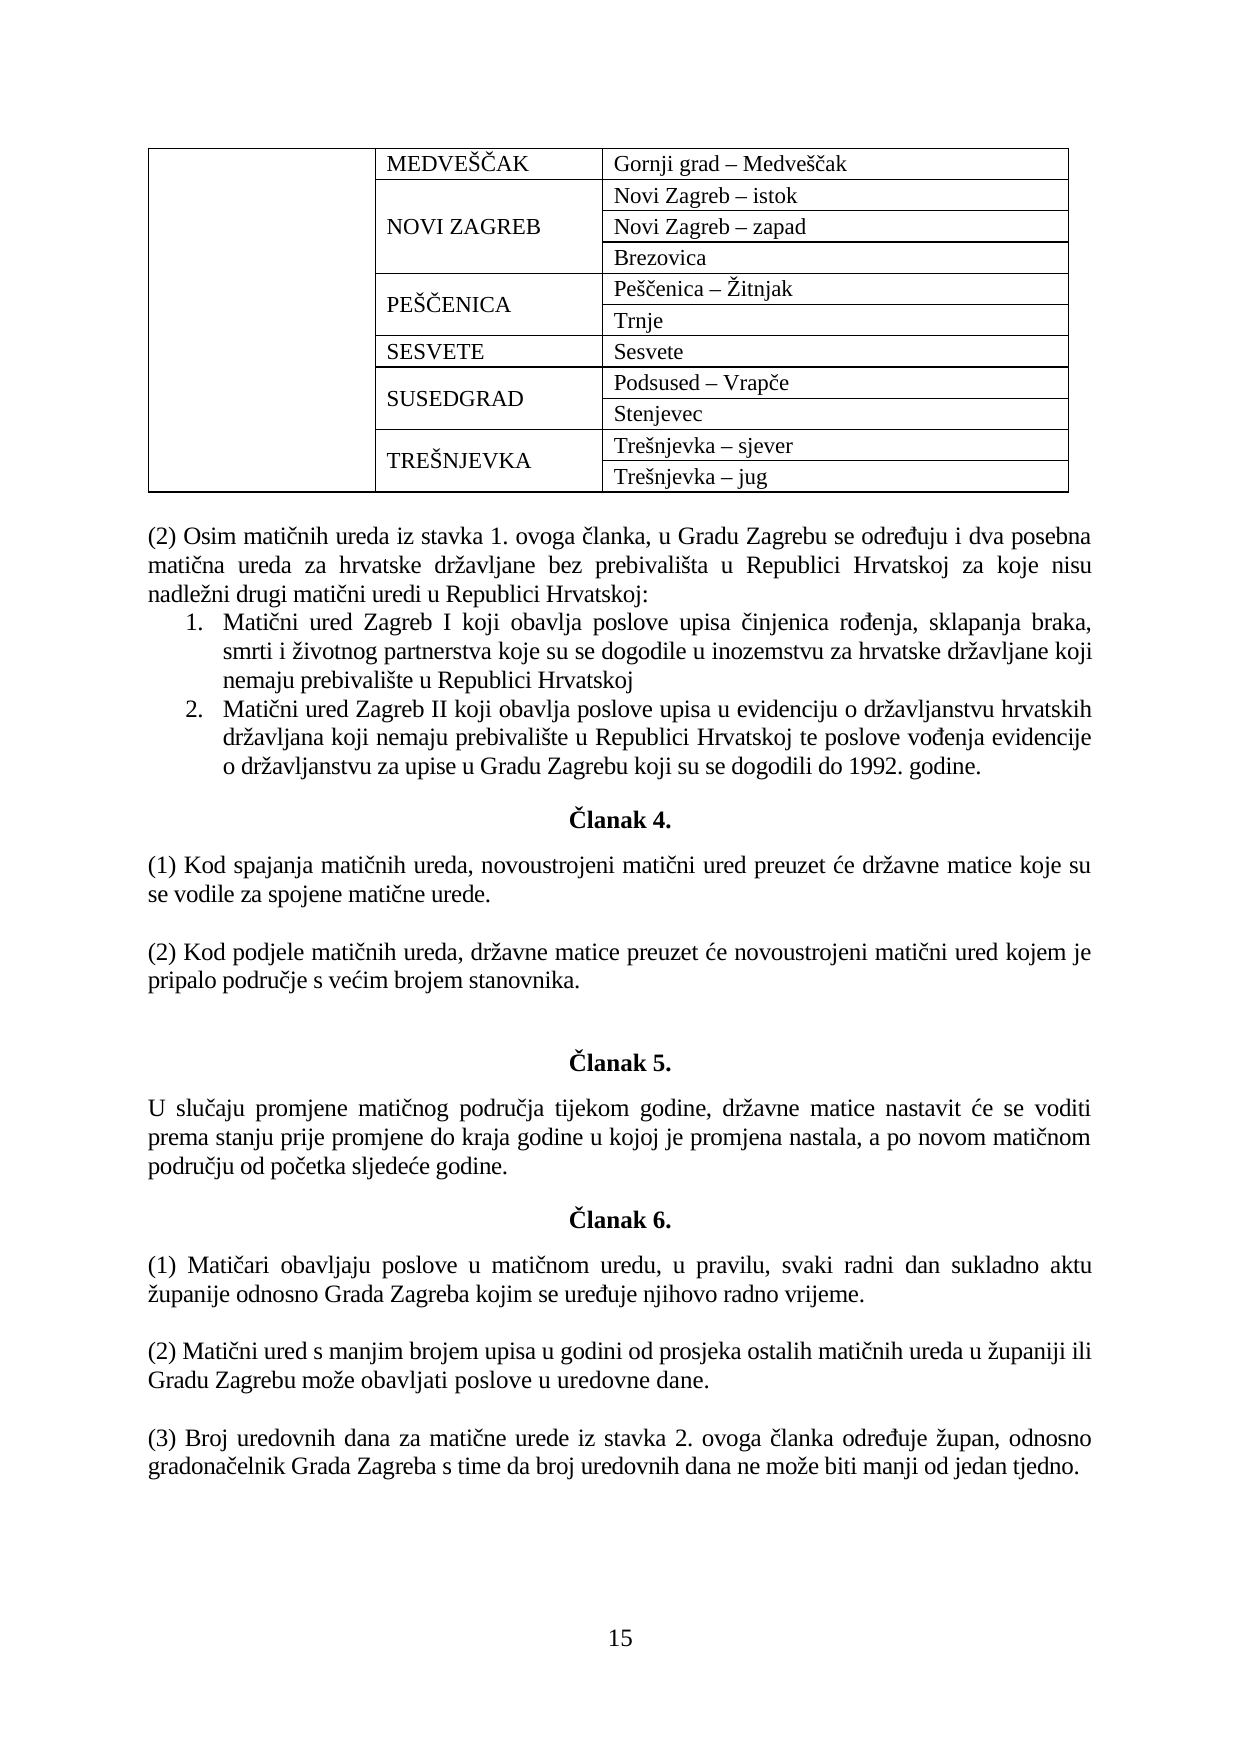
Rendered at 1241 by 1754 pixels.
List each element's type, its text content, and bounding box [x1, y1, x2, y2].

table_cell Stenjevec [603, 399, 1068, 429]
table_cell Trešnjevka – jug [603, 461, 1068, 491]
table_cell SUSEDGRAD [376, 368, 602, 429]
table_cell PEŠČENICA [376, 274, 602, 335]
text Članak 5. [148, 1048, 1093, 1077]
text (1) Matičari obavljaju poslove u matičnom uredu, u pravilu, svaki radni dan sukladno aktu županije odnosno Grada Zagreba kojim se uređuje njihovo radno vrijeme. [148, 1250, 1093, 1308]
list Matični ured Zagreb II koji obavlja poslove upisa u evidenciju o državljanstvu hrvatskih državljana koji nemaju prebivalište u Republici Hrvatskoj te poslove vođenja evidencije o državljanstvu za upise u Gradu Zagrebu koji su se dogodili do 1992. godine. [185, 694, 1093, 780]
table_cell Peščenica – Žitnjak [603, 274, 1068, 304]
table_cell NOVI ZAGREB [376, 180, 602, 273]
list Matični ured Zagreb I koji obavlja poslove upisa činjenica rođenja, sklapanja braka, smrti i životnog partnerstva koje su se dogodile u inozemstvu za hrvatske državljane koji nemaju prebivalište u Republici Hrvatskoj [185, 607, 1093, 694]
text (2) Osim matičnih ureda iz stavka 1. ovoga članka, u Gradu Zagrebu se određuju i dva posebna matična ureda za hrvatske državljane bez prebivališta u Republici Hrvatskoj za koje nisu nadležni drugi matični uredi u Republici Hrvatskoj: [148, 521, 1093, 607]
text (3) Broj uredovnih dana za matične urede iz stavka 2. ovoga članka određuje župan, odnosno gradonačelnik Grada Zagreba s time da broj uredovnih dana ne može biti manji od jedan tjedno. [148, 1423, 1093, 1480]
table_cell Trnje [603, 305, 1068, 335]
table_cell SESVETE [376, 336, 602, 366]
table_cell Trešnjevka – sjever [603, 430, 1068, 460]
table_cell Sesvete [603, 336, 1068, 366]
table_cell Novi Zagreb – istok [603, 180, 1068, 210]
table_cell Novi Zagreb – zapad [603, 211, 1068, 241]
text Članak 4. [148, 805, 1093, 834]
table_cell TREŠNJEVKA [376, 430, 602, 491]
table_cell MEDVEŠČAK [376, 149, 602, 179]
table_cell Podsused – Vrapče [603, 368, 1068, 398]
text (2) Kod podjele matičnih ureda, državne matice preuzet će novoustrojeni matični ured kojem je pripalo područje s većim brojem stanovnika. [148, 937, 1093, 994]
text U slučaju promjene matičnog područja tijekom godine, državne matice nastavit će se voditi prema stanju prije promjene do kraja godine u kojoj je promjena nastala, a po novom matičnom području od početka sljedeće godine. [148, 1093, 1093, 1180]
text (2) Matični ured s manjim brojem upisa u godini od prosjeka ostalih matičnih ureda u županiji ili Gradu Zagrebu može obavljati poslove u uredovne dane. [148, 1336, 1093, 1394]
table_cell Gornji grad – Medveščak [603, 149, 1068, 179]
text (1) Kod spajanja matičnih ureda, novoustrojeni matični ured preuzet će državne matice koje su se vodile za spojene matične urede. [148, 850, 1093, 908]
text Članak 6. [148, 1205, 1093, 1233]
table_cell Brezovica [603, 243, 1068, 273]
